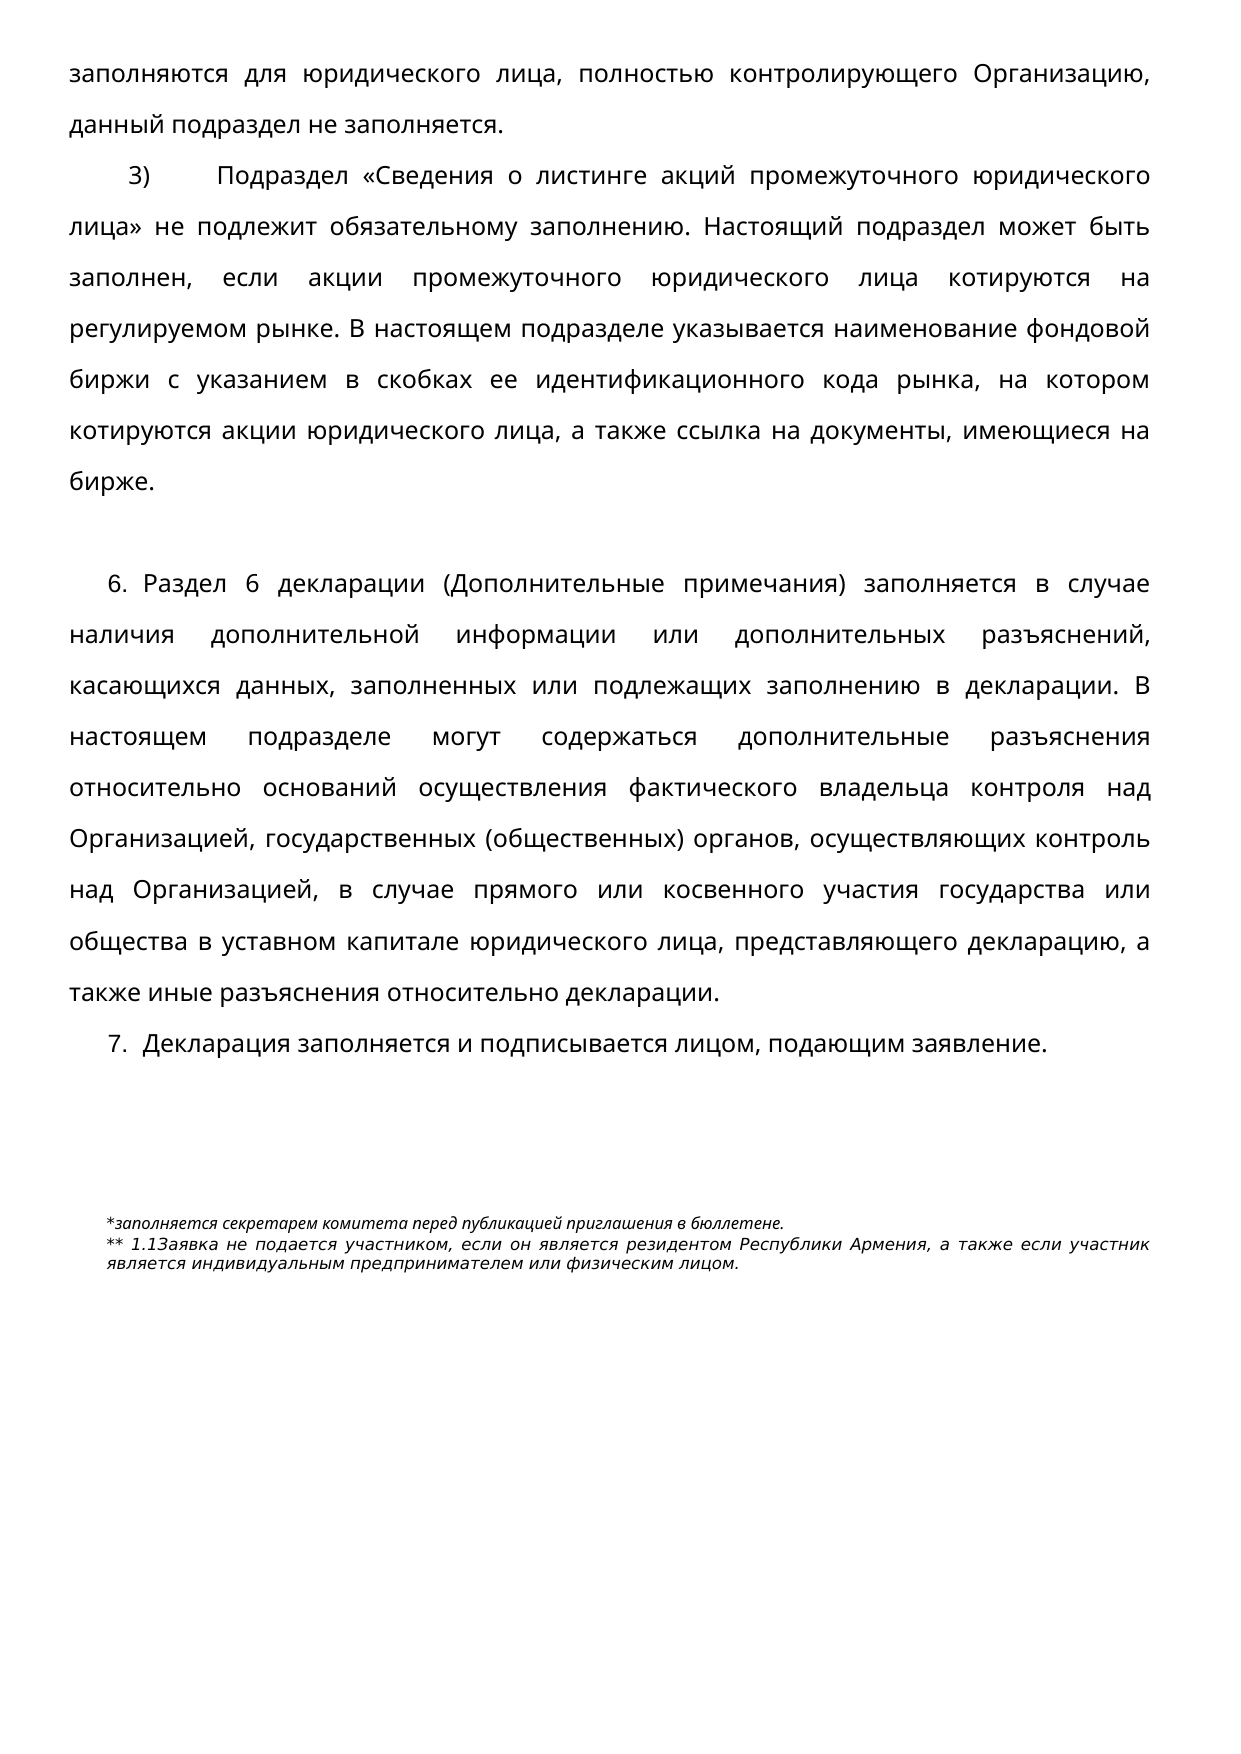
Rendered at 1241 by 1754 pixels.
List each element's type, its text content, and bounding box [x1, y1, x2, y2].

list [69, 56, 1152, 141]
list Декларация заполняется и подписывается лицом, подающим заявление. [69, 1025, 1152, 1059]
text ** 1.1Заявка не подается участником, если он является резидентом Республики Армения, а также если участник является индивидуальным предпринимателем или физическим лицом. [106, 1235, 1152, 1273]
list Раздел 6 декларации (Дополнительные примечания) заполняется в случае наличия дополнительной информации или дополнительных разъяснений, касающихся данных, заполненных или подлежащих заполнению в декларации. В настоящем подразделе могут содержаться дополнительные разъяснения относительно оснований осуществления фактического владельца контроля над Организацией, государственных (общественных) органов, осуществляющих контроль над Организацией, в случае прямого или косвенного участия государства или общества в уставном капитале юридического лица, представляющего декларацию, а также иные разъяснения относительно декларации. [69, 566, 1152, 1008]
text *заполняется секретарем комитета перед публикацией приглашения в бюллетене. [106, 1212, 1152, 1235]
list Подраздел «Сведения о листинге акций промежуточного юридического лица» не подлежит обязательному заполнению. Настоящий подраздел может быть заполнен, если акции промежуточного юридического лица котируются на регулируемом рынке. В настоящем подразделе указывается наименование фондовой биржи с указанием в скобках ее идентификационного кода рынка, на котором котируются акции юридического лица, а также ссылка на документы, имеющиеся на бирже. [69, 158, 1152, 498]
